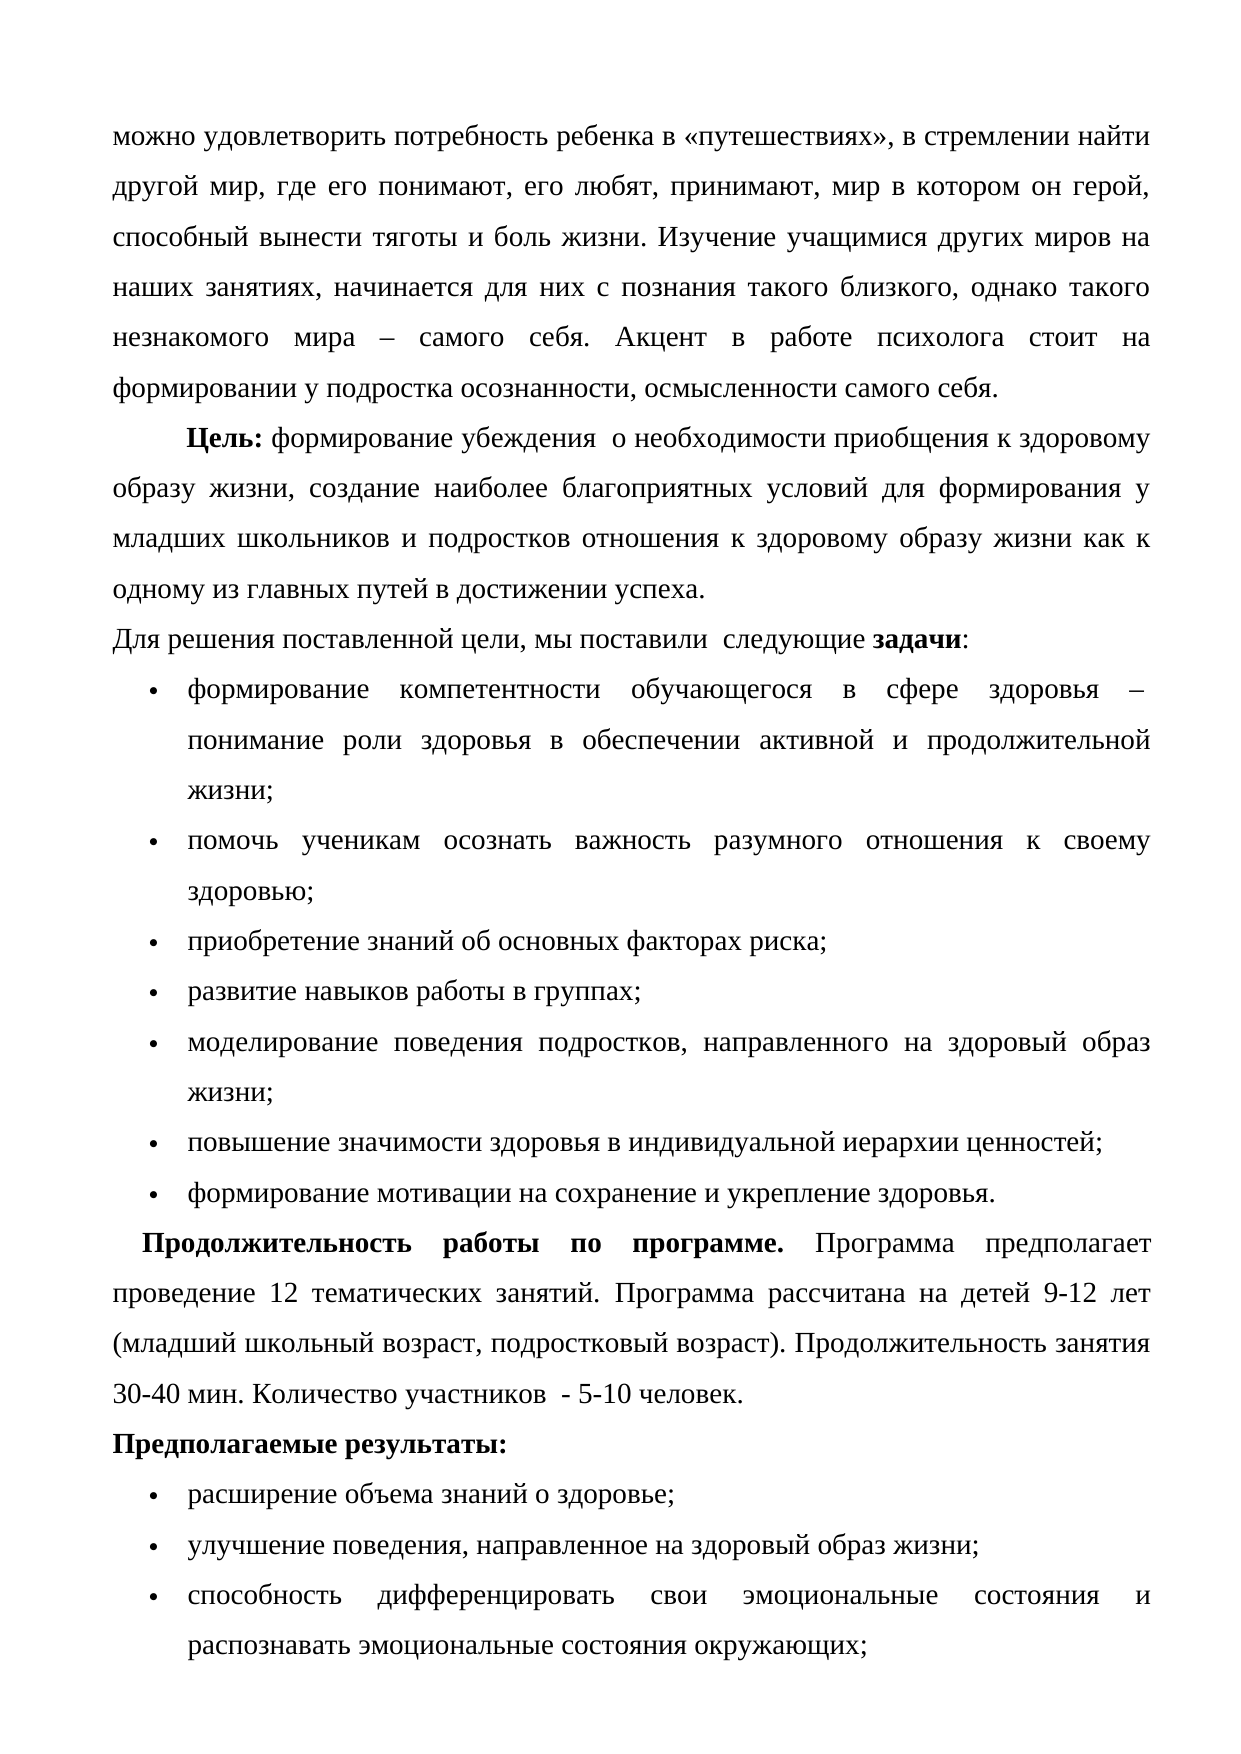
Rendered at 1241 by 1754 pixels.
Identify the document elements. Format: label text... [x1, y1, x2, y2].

list моделирование поведения подростков, направленного на здоровый образ жизни; [150, 1024, 1152, 1108]
list развитие навыков работы в группах; [150, 973, 1152, 1007]
text Предполагаемые результаты: [112, 1426, 1152, 1460]
text Продолжительность работы по программе. Программа предполагает проведение 12 тематических занятий. Программа рассчитана на детей 9-12 лет (младший школьный возраст, подростковый возраст). Продолжительность занятия 30-40 мин. Количество участников - 5-10 человек. [112, 1225, 1152, 1409]
list формирование мотивации на сохранение и укрепление здоровья. [150, 1175, 1152, 1208]
list улучшение поведения, направленное на здоровый образ жизни; [150, 1527, 1152, 1560]
list повышение значимости здоровья в индивидуальной иерархии ценностей; [150, 1124, 1152, 1158]
list помочь ученикам осознать важность разумного отношения к своему здоровью; [150, 822, 1152, 906]
list способность дифференцировать свои эмоциональные состояния и распознавать эмоциональные состояния окружающих; [150, 1577, 1152, 1661]
list расширение объема знаний о здоровье; [150, 1477, 1152, 1510]
list формирование компетентности обучающегося в сфере здоровья – понимание роли здоровья в обеспечении активной и продолжительной жизни; [150, 672, 1152, 806]
text Для решения поставленной цели, мы поставили следующие задачи: [112, 621, 1152, 655]
list приобретение знаний об основных факторах риска; [150, 923, 1152, 957]
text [112, 118, 1152, 403]
text Цель: формирование убеждения о необходимости приобщения к здоровому образу жизни, создание наиболее благоприятных условий для формирования у младших школьников и подростков отношения к здоровому образу жизни как к одному из главных путей в достижении успеха. [112, 420, 1152, 604]
